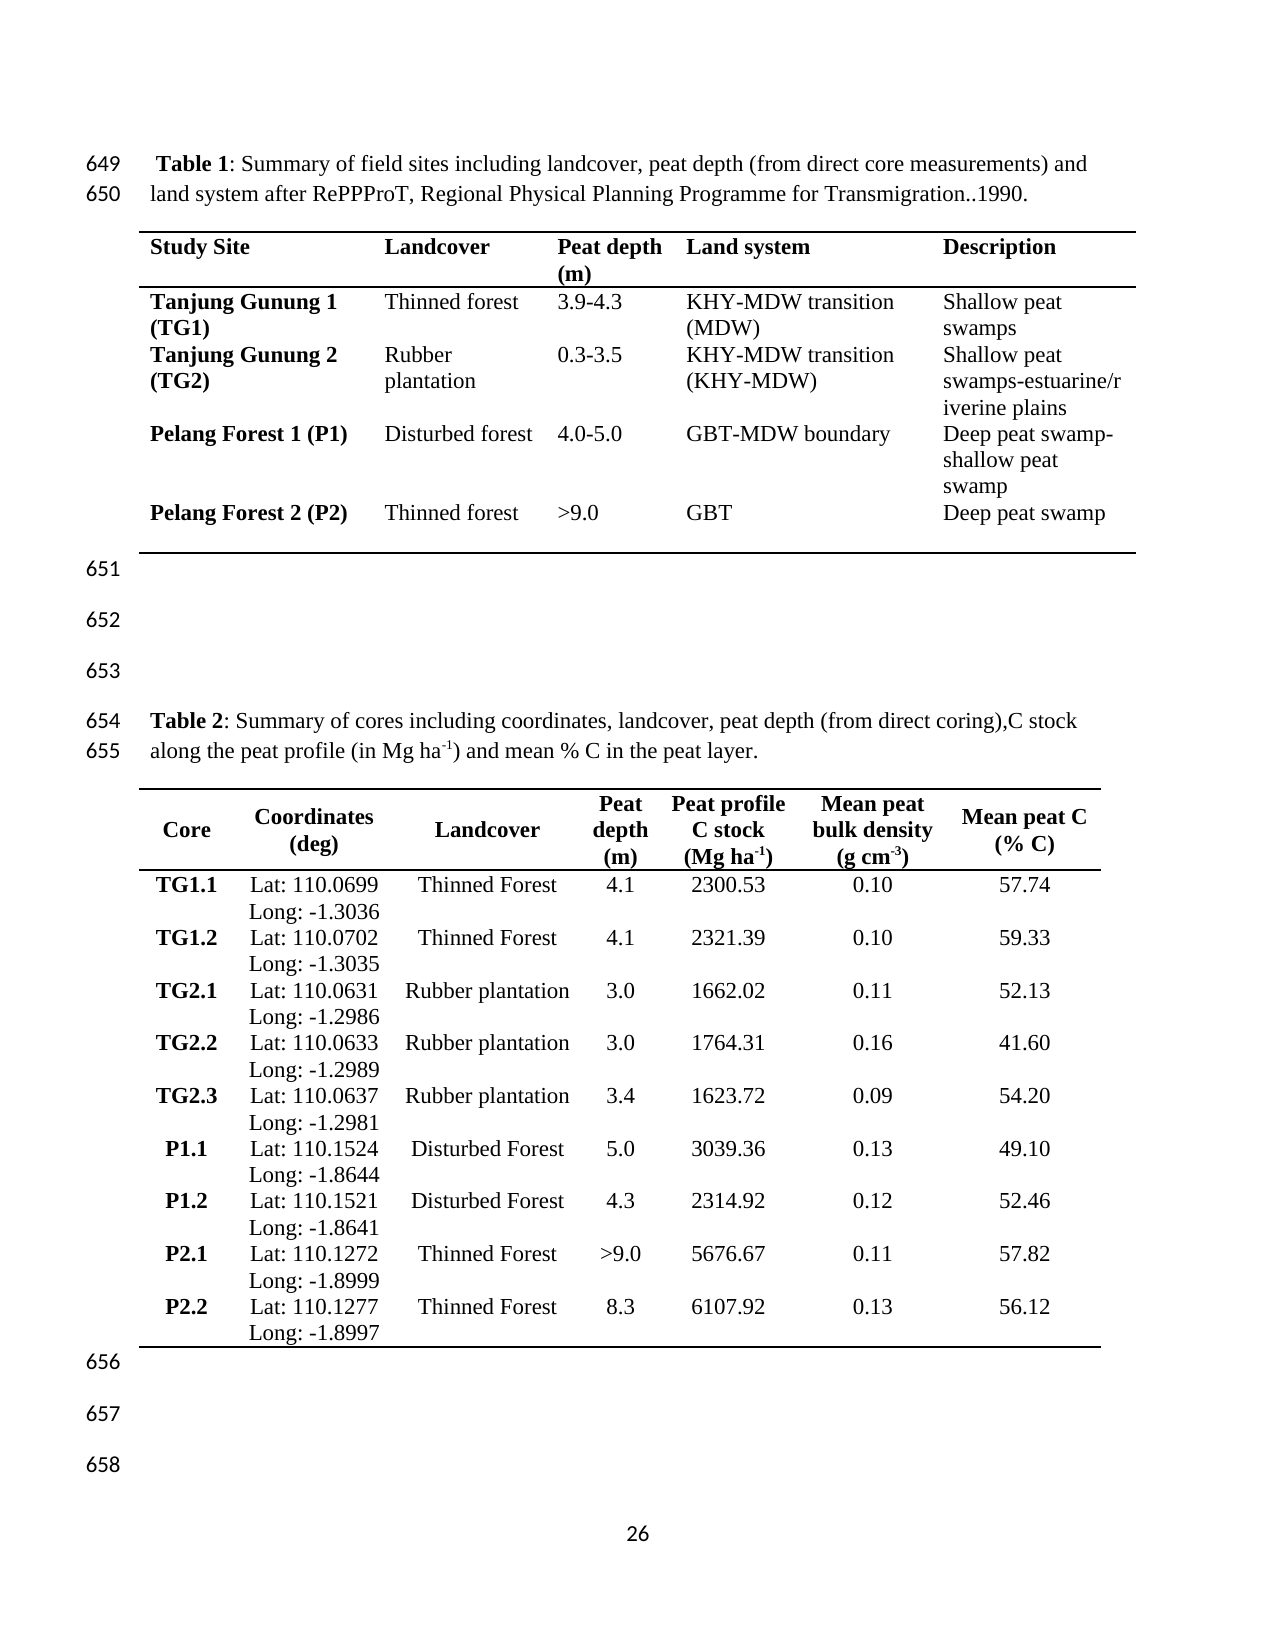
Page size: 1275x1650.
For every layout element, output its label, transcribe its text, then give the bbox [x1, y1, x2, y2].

table_cell Lat: 110.0637 Long: -1.2981 [234, 1082, 394, 1135]
table_cell Rubber plantation [373, 341, 546, 420]
table_cell 59.33 [949, 924, 1101, 977]
table_cell Lat: 110.1277 Long: -1.8997 [234, 1293, 394, 1346]
table_cell >9.0 [546, 499, 675, 552]
table_cell Disturbed Forest [394, 1188, 581, 1240]
table_cell Pelang Forest 2 (P2) [139, 499, 373, 552]
text Table 1: Summary of field sites including landcover, peat depth (from direct core measurements) and land system after RePPProT, Regional Physical Planning Programme for Transmigration..1990. [150, 150, 1125, 207]
table_cell Rubber plantation [394, 1030, 581, 1082]
table_cell 0.09 [797, 1082, 949, 1135]
table_cell Tanjung Gunung 2 (TG2) [139, 341, 373, 420]
table_cell 0.13 [797, 1135, 949, 1188]
table_cell 4.1 [581, 871, 660, 924]
table_cell 52.46 [949, 1188, 1101, 1240]
table_cell 0.13 [797, 1293, 949, 1346]
table_cell Thinned Forest [394, 1293, 581, 1346]
table_header Peat profile C stock (Mg ha-1) [660, 790, 797, 869]
table_cell 4.3 [581, 1188, 660, 1240]
table_cell 0.3-3.5 [546, 341, 675, 420]
table_cell 1662.02 [660, 977, 797, 1029]
table_cell Lat: 110.0633 Long: -1.2989 [234, 1030, 394, 1082]
table_cell Thinned forest [373, 288, 546, 341]
table_cell KHY-MDW transition (MDW) [675, 288, 932, 341]
table_header Mean peat C (% C) [949, 790, 1101, 869]
table_header Study Site [139, 233, 373, 286]
table_header Description [932, 233, 1136, 286]
table_cell 3.0 [581, 1030, 660, 1082]
table_cell Thinned Forest [394, 871, 581, 924]
table_header Land system [675, 233, 932, 286]
table_cell 4.0-5.0 [546, 420, 675, 499]
table_cell 0.16 [797, 1030, 949, 1082]
table_cell 5676.67 [660, 1240, 797, 1293]
table_cell 8.3 [581, 1293, 660, 1346]
table_cell Disturbed Forest [394, 1135, 581, 1188]
table_cell 0.11 [797, 1240, 949, 1293]
table_cell 0.12 [797, 1188, 949, 1240]
table_cell Thinned forest [373, 499, 546, 552]
table_cell Lat: 110.0699 Long: -1.3036 [234, 871, 394, 924]
table_cell TG2.3 [139, 1082, 234, 1135]
table_cell TG1.1 [139, 871, 234, 924]
table_cell P2.2 [139, 1293, 234, 1346]
table_cell P2.1 [139, 1240, 234, 1293]
table_cell 0.10 [797, 924, 949, 977]
table_cell 2314.92 [660, 1188, 797, 1240]
table_cell 3.0 [581, 977, 660, 1029]
table_cell 49.10 [949, 1135, 1101, 1188]
table_cell 2321.39 [660, 924, 797, 977]
text Table 2: Summary of cores including coordinates, landcover, peat depth (from direct coring),C stock along the peat profile (in Mg ha-1) and mean % C in the peat layer. [150, 707, 1125, 763]
table_header Mean peat bulk density (g cm-3) [797, 790, 949, 869]
table_cell Lat: 110.0631 Long: -1.2986 [234, 977, 394, 1029]
table_cell Lat: 110.0702 Long: -1.3035 [234, 924, 394, 977]
table_header Coordinates (deg) [234, 790, 394, 869]
table_cell KHY-MDW transition (KHY-MDW) [675, 341, 932, 420]
table_cell 6107.92 [660, 1293, 797, 1346]
table_cell 3.9-4.3 [546, 288, 675, 341]
table_cell Thinned Forest [394, 924, 581, 977]
table_cell 1764.31 [660, 1030, 797, 1082]
table_cell 5.0 [581, 1135, 660, 1188]
table_header Peat depth (m) [546, 233, 675, 286]
table_cell TG2.2 [139, 1030, 234, 1082]
table_cell Disturbed forest [373, 420, 546, 499]
table_cell Pelang Forest 1 (P1) [139, 420, 373, 499]
table_cell Lat: 110.1524 Long: -1.8644 [234, 1135, 394, 1188]
table_cell Lat: 110.1272 Long: -1.8999 [234, 1240, 394, 1293]
table_cell TG1.2 [139, 924, 234, 977]
table_cell P1.1 [139, 1135, 234, 1188]
table_cell Shallow peat swamps [932, 288, 1136, 341]
table_cell 41.60 [949, 1030, 1101, 1082]
table_cell Deep peat swamp [932, 499, 1136, 552]
table_cell 1623.72 [660, 1082, 797, 1135]
table_cell Rubber plantation [394, 977, 581, 1029]
table_cell TG2.1 [139, 977, 234, 1029]
table_cell >9.0 [581, 1240, 660, 1293]
table_cell 4.1 [581, 924, 660, 977]
table_cell 57.82 [949, 1240, 1101, 1293]
table_cell Thinned Forest [394, 1240, 581, 1293]
table_cell Rubber plantation [394, 1082, 581, 1135]
table_cell 57.74 [949, 871, 1101, 924]
table_header Peat depth (m) [581, 790, 660, 869]
table_cell Shallow peat swamps-estuarine/riverine plains [932, 341, 1136, 420]
table_cell 54.20 [949, 1082, 1101, 1135]
table_cell 2300.53 [660, 871, 797, 924]
table_cell 56.12 [949, 1293, 1101, 1346]
table_cell 0.11 [797, 977, 949, 1029]
table_cell GBT [675, 499, 932, 552]
table_cell GBT-MDW boundary [675, 420, 932, 499]
table_header Core [139, 790, 234, 869]
table_cell Lat: 110.1521 Long: -1.8641 [234, 1188, 394, 1240]
table_header Landcover [373, 233, 546, 286]
table_cell 52.13 [949, 977, 1101, 1029]
table_header Landcover [394, 790, 581, 869]
table_cell Deep peat swamp-shallow peat swamp [932, 420, 1136, 499]
table_cell 3.4 [581, 1082, 660, 1135]
table_cell 3039.36 [660, 1135, 797, 1188]
table_cell 0.10 [797, 871, 949, 924]
table_cell P1.2 [139, 1188, 234, 1240]
table_cell Tanjung Gunung 1 (TG1) [139, 288, 373, 341]
